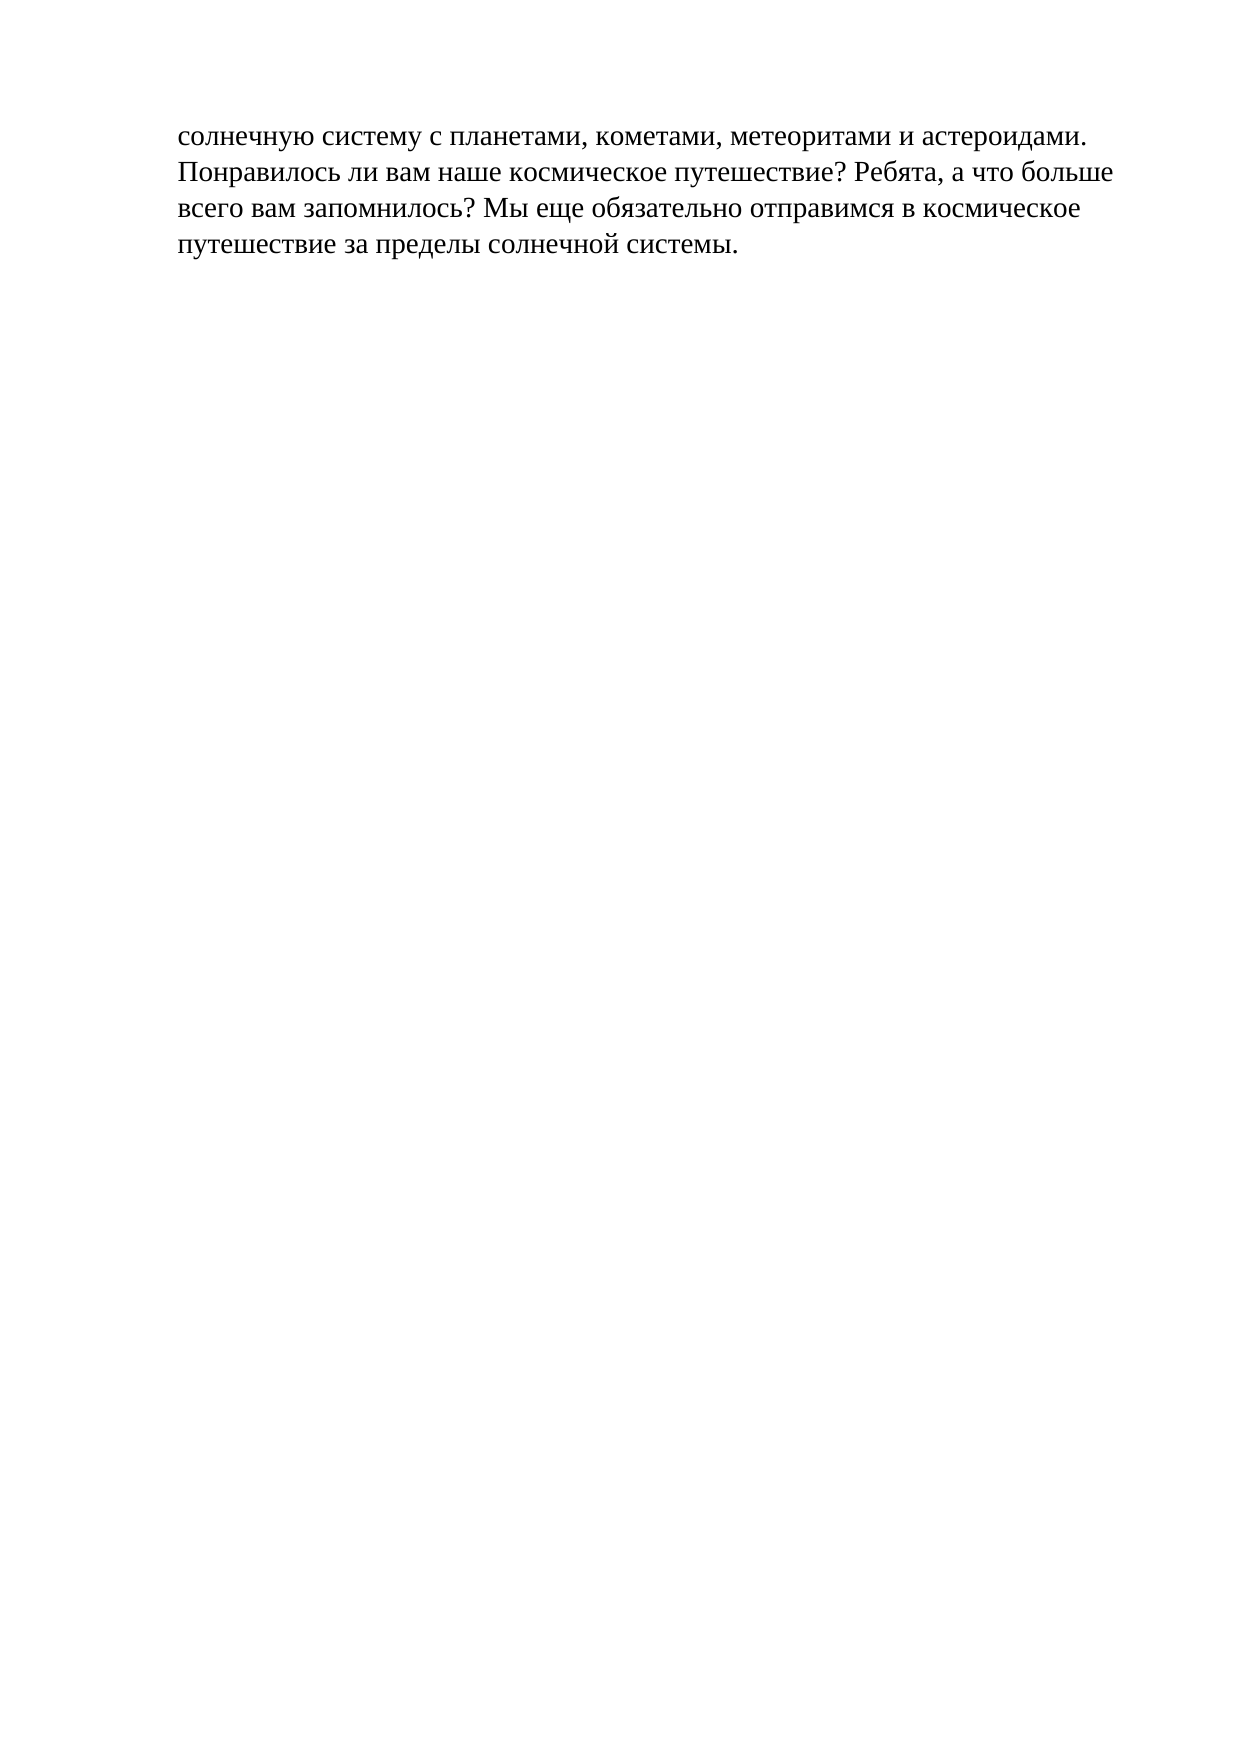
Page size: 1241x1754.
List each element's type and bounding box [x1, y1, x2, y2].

text [177, 118, 1152, 260]
